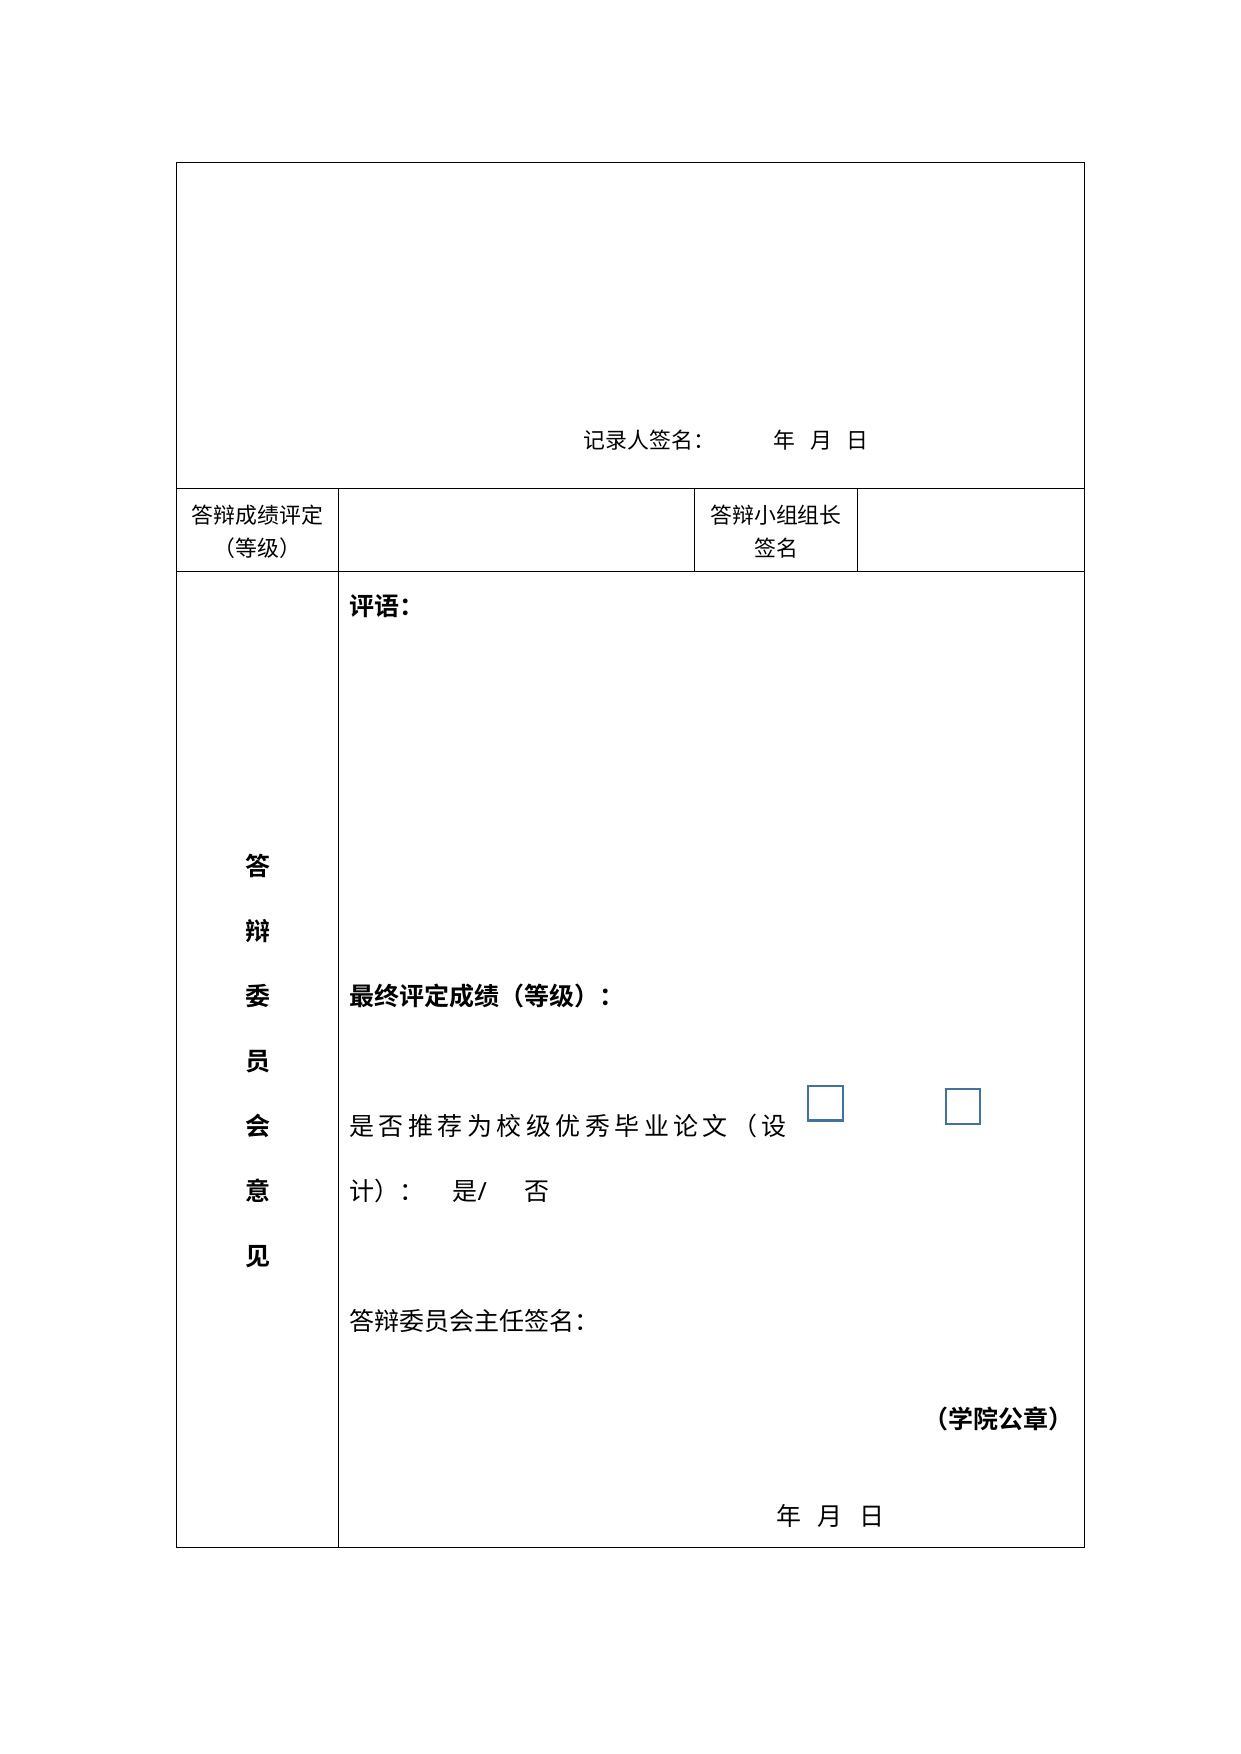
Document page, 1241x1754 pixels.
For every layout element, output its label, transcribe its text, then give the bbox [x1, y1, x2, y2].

table_cell [339, 489, 694, 571]
table_cell 答辩小组组长签名 [695, 489, 857, 571]
table_cell [858, 489, 1084, 571]
table_cell 答辩成绩评定（等级） [177, 489, 338, 571]
table_cell 评语： 最终评定成绩（等级）： 是否推荐为校级优秀毕业论文（设计）： 是/ 否 答辩委员会主任签名： （学院公章） 年 月 日 [339, 572, 1084, 1547]
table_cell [177, 163, 1084, 488]
table_cell 答 辩 委 员 会 意 见 [177, 572, 338, 1547]
